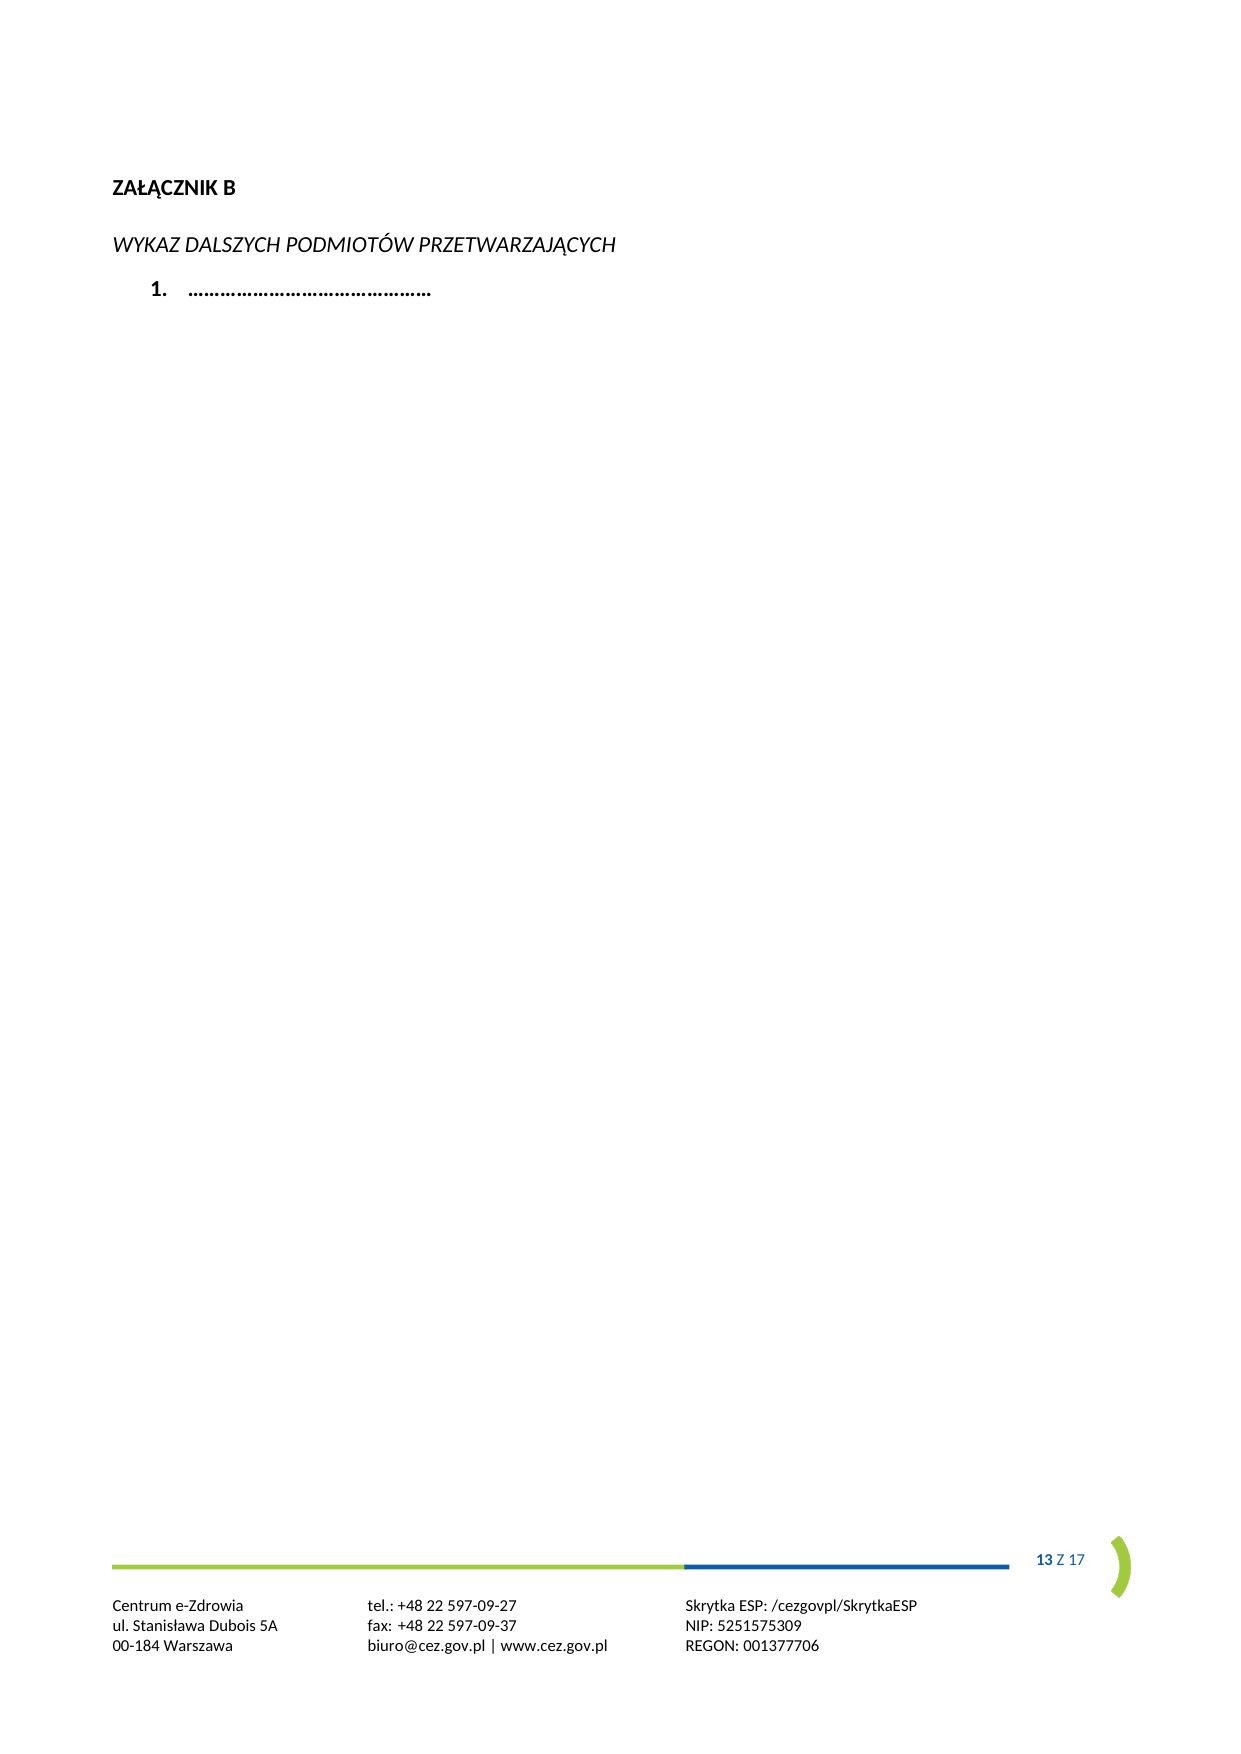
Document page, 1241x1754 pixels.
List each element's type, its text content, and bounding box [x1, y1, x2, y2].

list ……………………………………… [150, 274, 1092, 303]
text WYKAZ DALSZYCH PODMIOTÓW PRZETWARZAJĄCYCH [112, 230, 1092, 258]
text ZAŁĄCZNIK B [112, 173, 1092, 201]
picture [1110, 1536, 1131, 1598]
